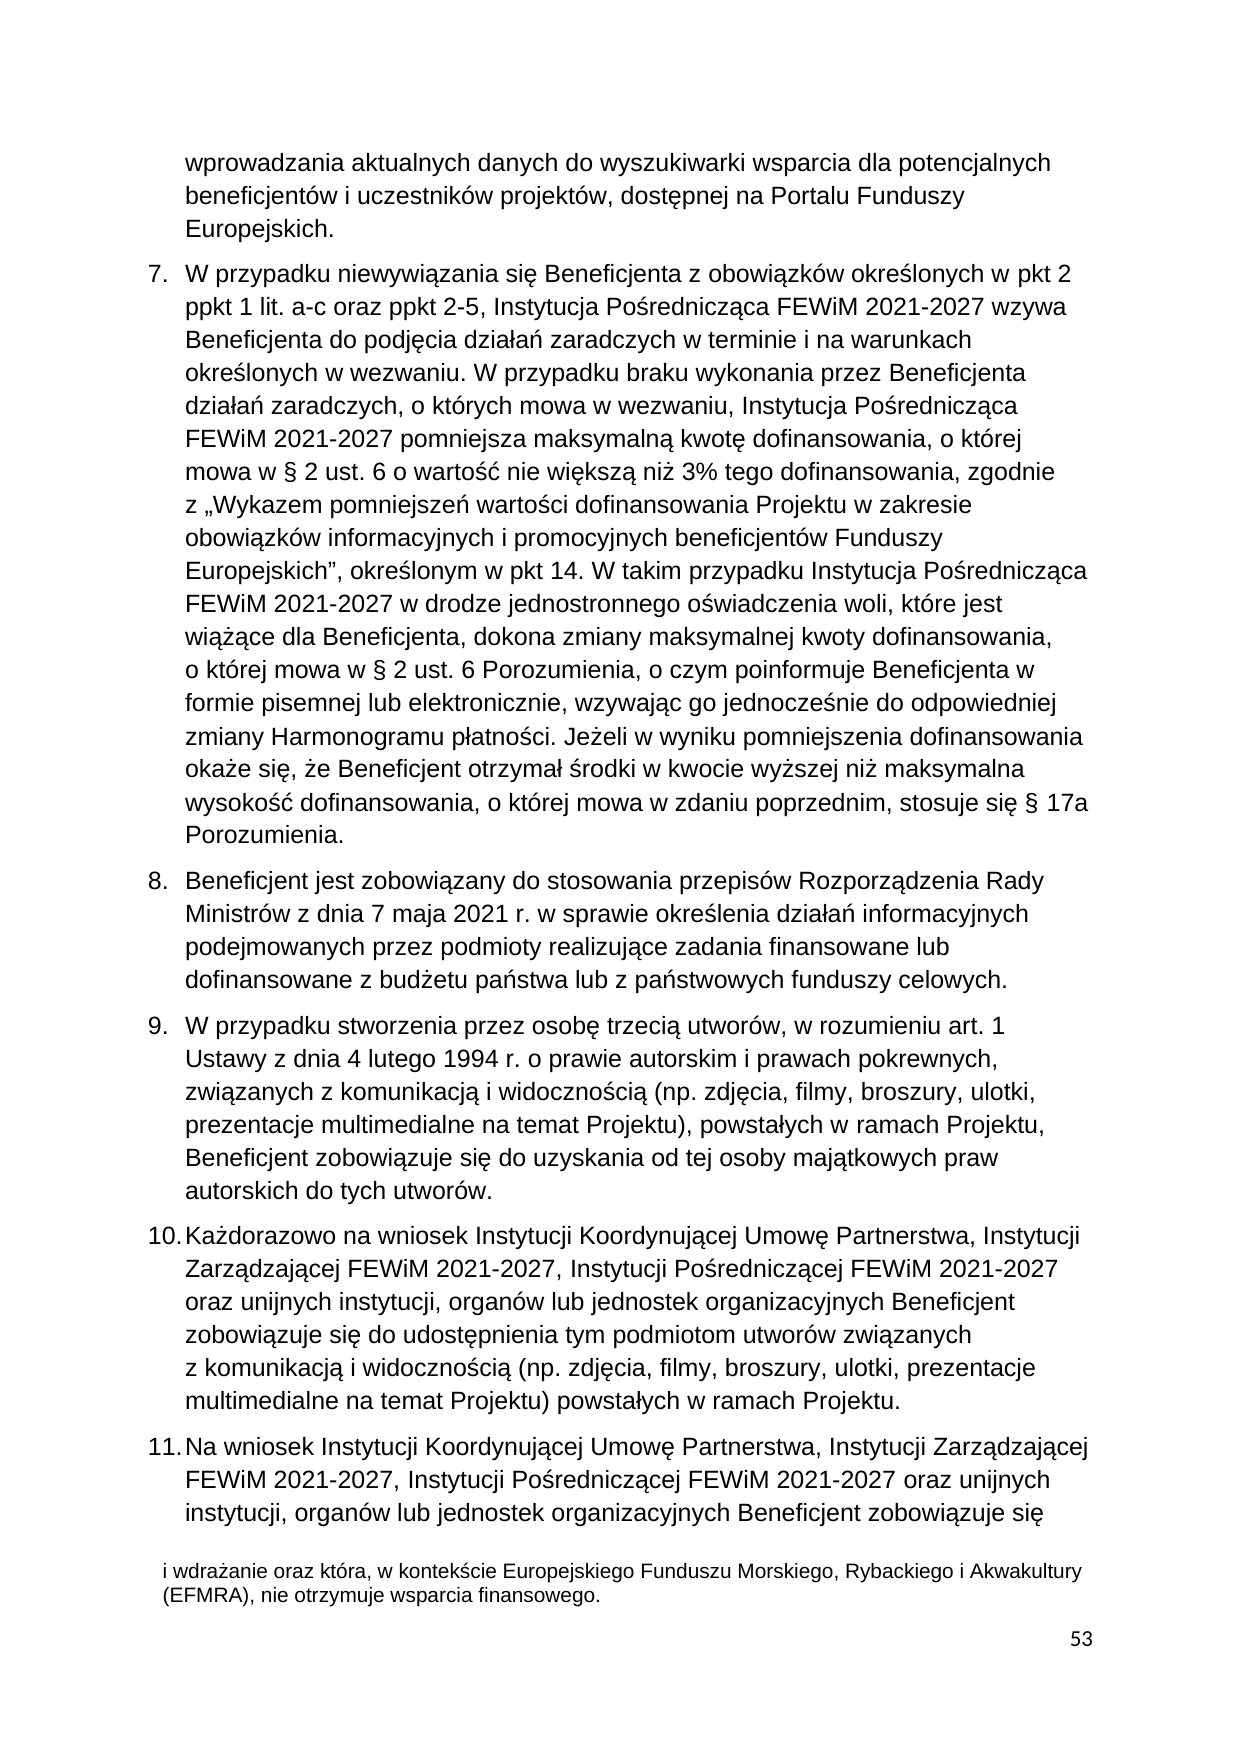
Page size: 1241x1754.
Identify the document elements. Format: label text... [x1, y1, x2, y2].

list W przypadku stworzenia przez osobę trzecią utworów, w rozumieniu art. 1 Ustawy z dnia 4 lutego 1994 r. o prawie autorskim i prawach pokrewnych, związanych z komunikacją i widocznością (np. zdjęcia, filmy, broszury, ulotki, prezentacje multimedialne na temat Projektu), powstałych w ramach Projektu, Beneficjent zobowiązuje się do uzyskania od tej osoby majątkowych praw autorskich do tych utworów. [148, 1011, 1093, 1204]
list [148, 1432, 1093, 1527]
list W przypadku niewywiązania się Beneficjenta z obowiązków określonych w pkt 2 ppkt 1 lit. a-c oraz ppkt 2-5, Instytucja Pośrednicząca FEWiM 2021-2027 wzywa Beneficjenta do podjęcia działań zaradczych w terminie i na warunkach określonych w wezwaniu. W przypadku braku wykonania przez Beneficjenta działań zaradczych, o których mowa w wezwaniu, Instytucja Pośrednicząca FEWiM 2021-2027 pomniejsza maksymalną kwotę dofinansowania, o której mowa w § 2 ust. 6 o wartość nie większą niż 3% tego dofinansowania, zgodnie z „Wykazem pomniejszeń wartości dofinansowania Projektu w zakresie obowiązków informacyjnych i promocyjnych beneficjentów Funduszy Europejskich”, określonym w pkt 14. W takim przypadku Instytucja Pośrednicząca FEWiM 2021-2027 w drodze jednostronnego oświadczenia woli, które jest wiążące dla Beneficjenta, dokona zmiany maksymalnej kwoty dofinansowania, o której mowa w § 2 ust. 6 Porozumienia, o czym poinformuje Beneficjenta w formie pisemnej lub elektronicznie, wzywając go jednocześnie do odpowiedniej zmiany Harmonogramu płatności. Jeżeli w wyniku pomniejszenia dofinansowania okaże się, że Beneficjent otrzymał środki w kwocie wyższej niż maksymalna wysokość dofinansowania, o której mowa w zdaniu poprzednim, stosuje się § 17a Porozumienia. [148, 259, 1093, 849]
list Beneficjent jest zobowiązany do stosowania przepisów Rozporządzenia Rady Ministrów z dnia 7 maja 2021 r. w sprawie określenia działań informacyjnych podejmowanych przez podmioty realizujące zadania finansowane lub dofinansowane z budżetu państwa lub z państwowych funduszy celowych. [148, 866, 1093, 994]
list Każdorazowo na wniosek Instytucji Koordynującej Umowę Partnerstwa, Instytucji Zarządzającej FEWiM 2021-2027, Instytucji Pośredniczącej FEWiM 2021-2027 oraz unijnych instytucji, organów lub jednostek organizacyjnych Beneficjent zobowiązuje się do udostępnienia tym podmiotom utworów związanych z komunikacją i widocznością (np. zdjęcia, filmy, broszury, ulotki, prezentacje multimedialne na temat Projektu) powstałych w ramach Projektu. [148, 1221, 1093, 1415]
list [148, 148, 1093, 242]
